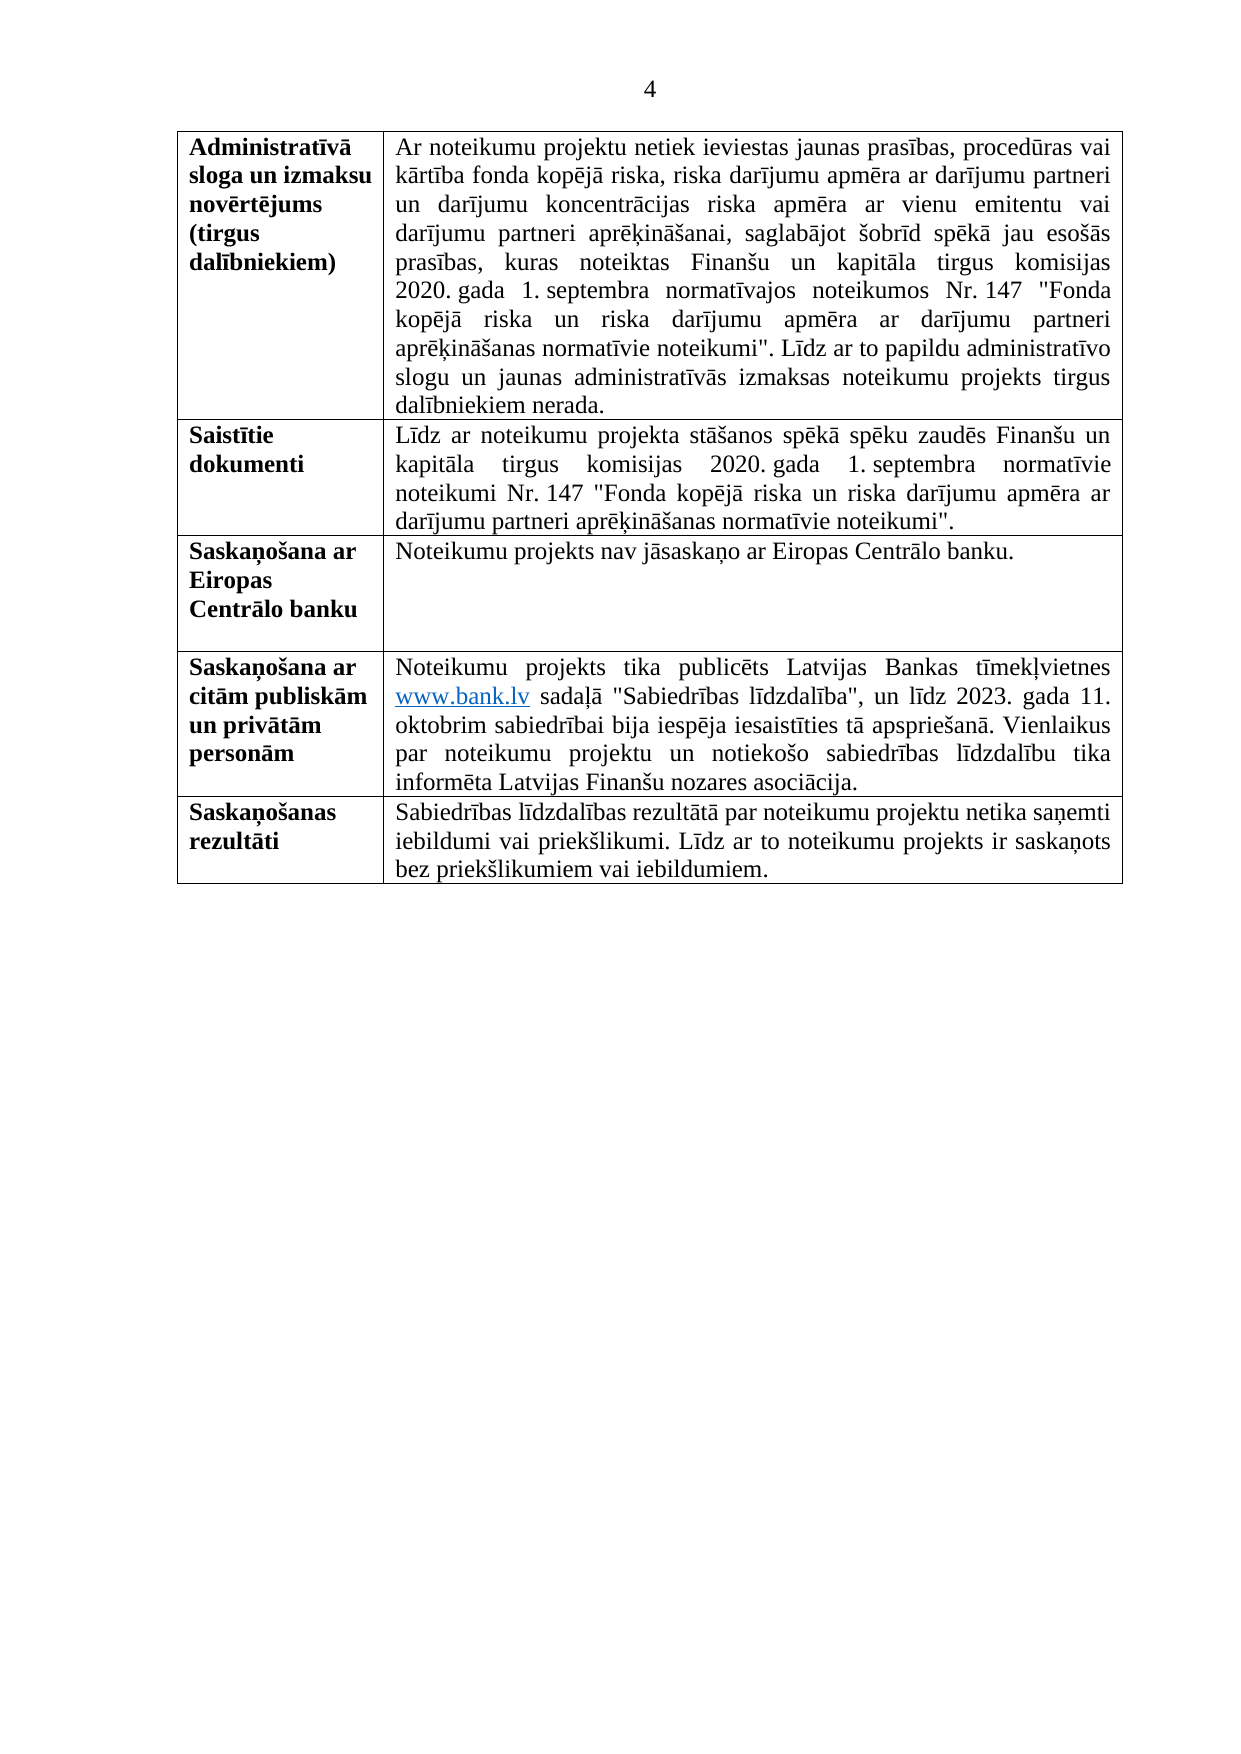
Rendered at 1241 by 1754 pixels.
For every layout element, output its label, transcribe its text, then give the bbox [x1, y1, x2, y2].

table_cell Ar noteikumu projektu netiek ieviestas jaunas prasības, procedūras vai kārtība fonda kopējā riska, riska darījumu apmēra ar darījumu partneri un darījumu koncentrācijas riska apmēra ar vienu emitentu vai darījumu partneri aprēķināšanai, saglabājot šobrīd spēkā jau esošās prasības, kuras noteiktas Finanšu un kapitāla tirgus komisijas 2020. gada 1. septembra normatīvajos noteikumos Nr. 147 "Fonda kopējā riska un riska darījumu apmēra ar darījumu partneri aprēķināšanas normatīvie noteikumi". Līdz ar to papildu administratīvo slogu un jaunas administratīvās izmaksas noteikumu projekts tirgus dalībniekiem nerada. [384, 132, 1122, 419]
table_cell Administratīvā sloga un izmaksu novērtējums (tirgus dalībniekiem) [178, 132, 383, 419]
table_cell Saistītie dokumenti [178, 420, 383, 535]
table_cell Saskaņošana ar Eiropas Centrālo banku [178, 536, 383, 651]
table_cell Sabiedrības līdzdalības rezultātā par noteikumu projektu netika saņemti iebildumi vai priekšlikumi. Līdz ar to noteikumu projekts ir saskaņots bez priekšlikumiem vai iebildumiem. [384, 797, 1122, 883]
table_cell Saskaņošanas rezultāti [178, 797, 383, 883]
table_cell Saskaņošana ar citām publiskām un privātām personām [178, 652, 383, 796]
table_cell Noteikumu projekts tika publicēts Latvijas Bankas tīmekļvietnes www.bank.lv sadaļā "Sabiedrības līdzdalība", un līdz 2023. gada 11. oktobrim sabiedrībai bija iespēja iesaistīties tā apspriešanā. Vienlaikus par noteikumu projektu un notiekošo sabiedrības līdzdalību tika informēta Latvijas Finanšu nozares asociācija. [384, 652, 1122, 796]
table_cell Noteikumu projekts nav jāsaskaņo ar Eiropas Centrālo banku. [384, 536, 1122, 651]
table_cell Līdz ar noteikumu projekta stāšanos spēkā spēku zaudēs Finanšu un kapitāla tirgus komisijas 2020. gada 1. septembra normatīvie noteikumi Nr. 147 "Fonda kopējā riska un riska darījumu apmēra ar darījumu partneri aprēķināšanas normatīvie noteikumi". [384, 420, 1122, 535]
